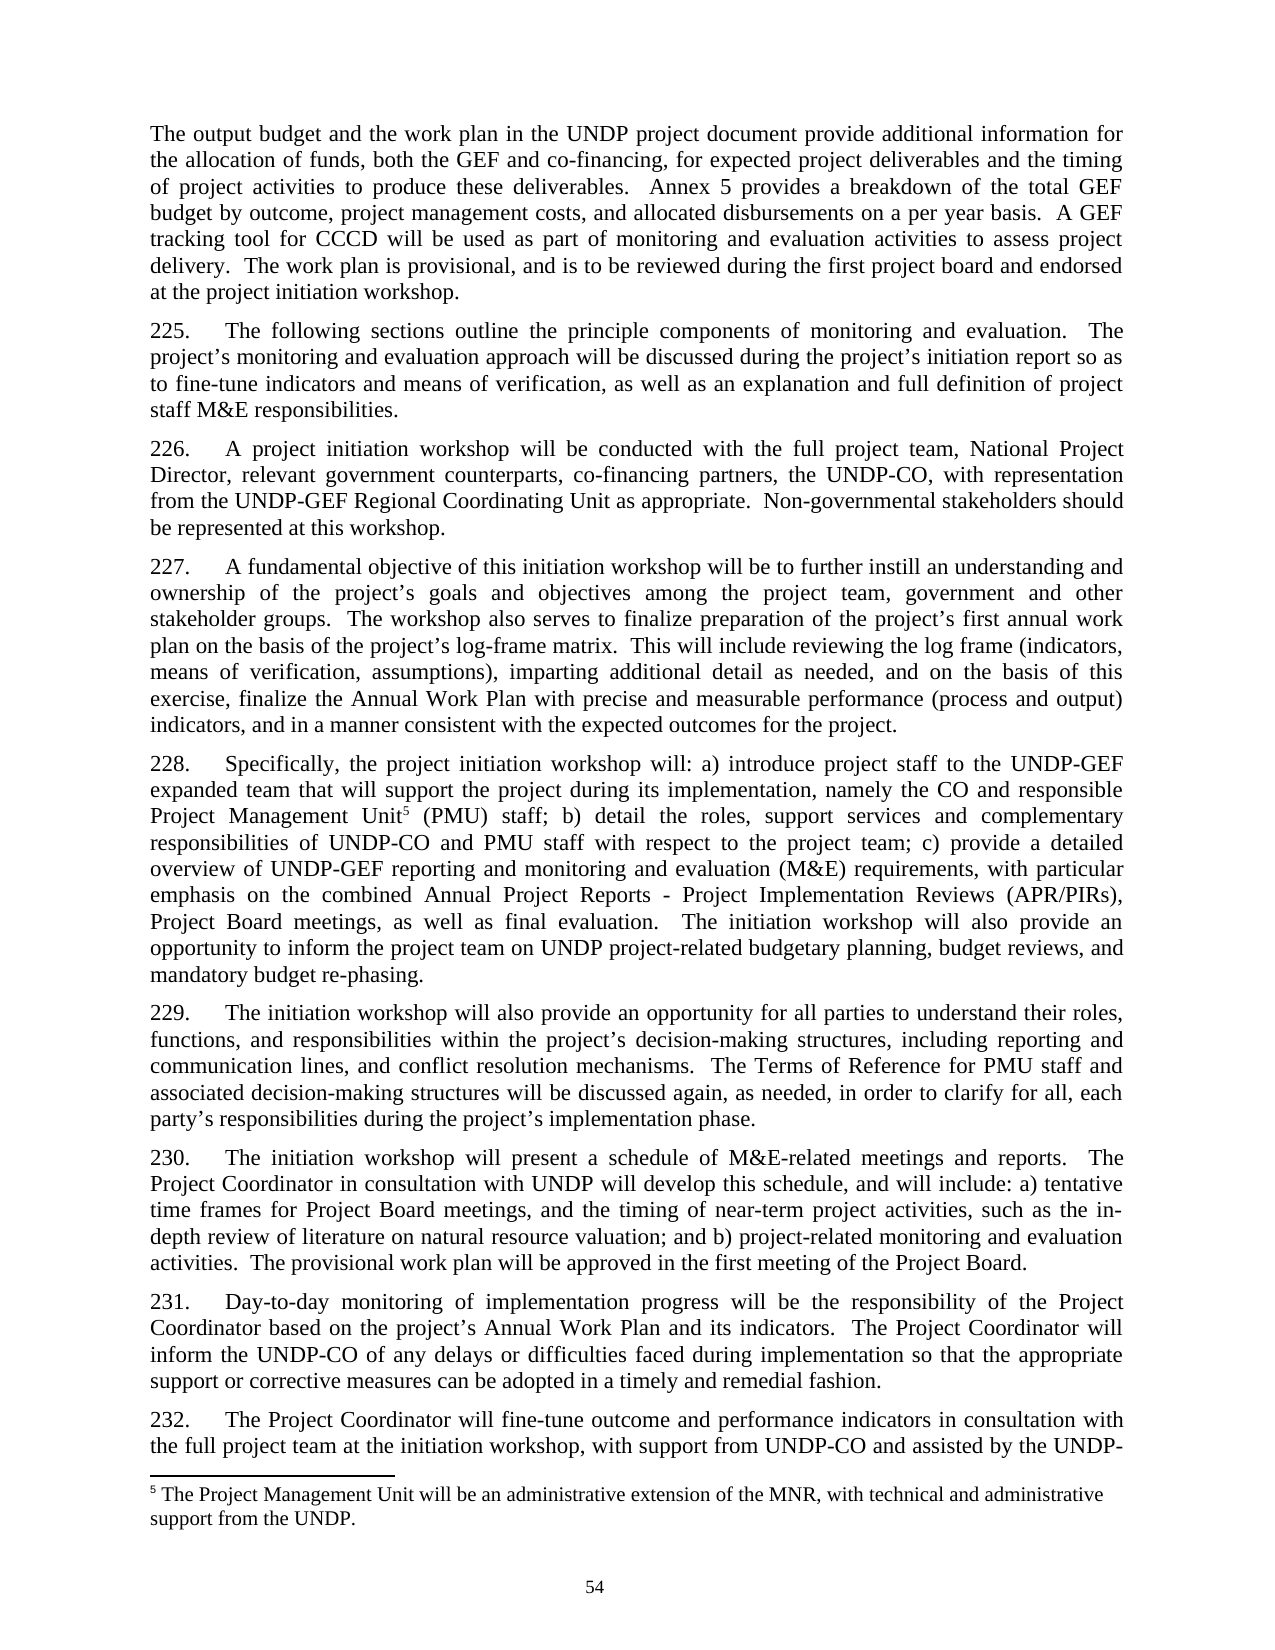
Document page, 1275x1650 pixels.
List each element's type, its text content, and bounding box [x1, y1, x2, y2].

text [150, 120, 1125, 304]
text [150, 1406, 1125, 1459]
text The following sections outline the principle components of monitoring and evaluation. The project’s monitoring and evaluation approach will be discussed during the project’s initiation report so as to fine-tune indicators and means of verification, as well as an explanation and full definition of project staff M&E responsibilities. [150, 317, 1125, 422]
text A project initiation workshop will be conducted with the full project team, National Project Director, relevant government counterparts, co-financing partners, the UNDP-CO, with representation from the UNDP-GEF Regional Coordinating Unit as appropriate. Non-governmental stakeholders should be represented at this workshop. [150, 435, 1125, 540]
text Specifically, the project initiation workshop will: a) introduce project staff to the UNDP-GEF expanded team that will support the project during its implementation, namely the CO and responsible Project Management Unit (PMU) staff; b) detail the roles, support services and complementary responsibilities of UNDP-CO and PMU staff with respect to the project team; c) provide a detailed overview of UNDP-GEF reporting and monitoring and evaluation (M&E) requirements, with particular emphasis on the combined Annual Project Reports - Project Implementation Reviews (APR/PIRs), Project Board meetings, as well as final evaluation. The initiation workshop will also provide an opportunity to inform the project team on UNDP project-related budgetary planning, budget reviews, and mandatory budget re-phasing. [150, 750, 1125, 987]
text The initiation workshop will also provide an opportunity for all parties to understand their roles, functions, and responsibilities within the project’s decision-making structures, including reporting and communication lines, and conflict resolution mechanisms. The Terms of Reference for PMU staff and associated decision-making structures will be discussed again, as needed, in order to clarify for all, each party’s responsibilities during the project’s implementation phase. [150, 999, 1125, 1131]
text The initiation workshop will present a schedule of M&E-related meetings and reports. The Project Coordinator in consultation with UNDP will develop this schedule, and will include: a) tentative time frames for Project Board meetings, and the timing of near-term project activities, such as the in-depth review of literature on natural resource valuation; and b) project-related monitoring and evaluation activities. The provisional work plan will be approved in the first meeting of the Project Board. [150, 1144, 1125, 1276]
text A fundamental objective of this initiation workshop will be to further instill an understanding and ownership of the project’s goals and objectives among the project team, government and other stakeholder groups. The workshop also serves to finalize preparation of the project’s first annual work plan on the basis of the project’s log-frame matrix. This will include reviewing the log frame (indicators, means of verification, assumptions), imparting additional detail as needed, and on the basis of this exercise, finalize the Annual Work Plan with precise and measurable performance (process and output) indicators, and in a manner consistent with the expected outcomes for the project. [150, 553, 1125, 737]
text Day-to-day monitoring of implementation progress will be the responsibility of the Project Coordinator based on the project’s Annual Work Plan and its indicators. The Project Coordinator will inform the UNDP-CO of any delays or difficulties faced during implementation so that the appropriate support or corrective measures can be adopted in a timely and remedial fashion. [150, 1288, 1125, 1393]
